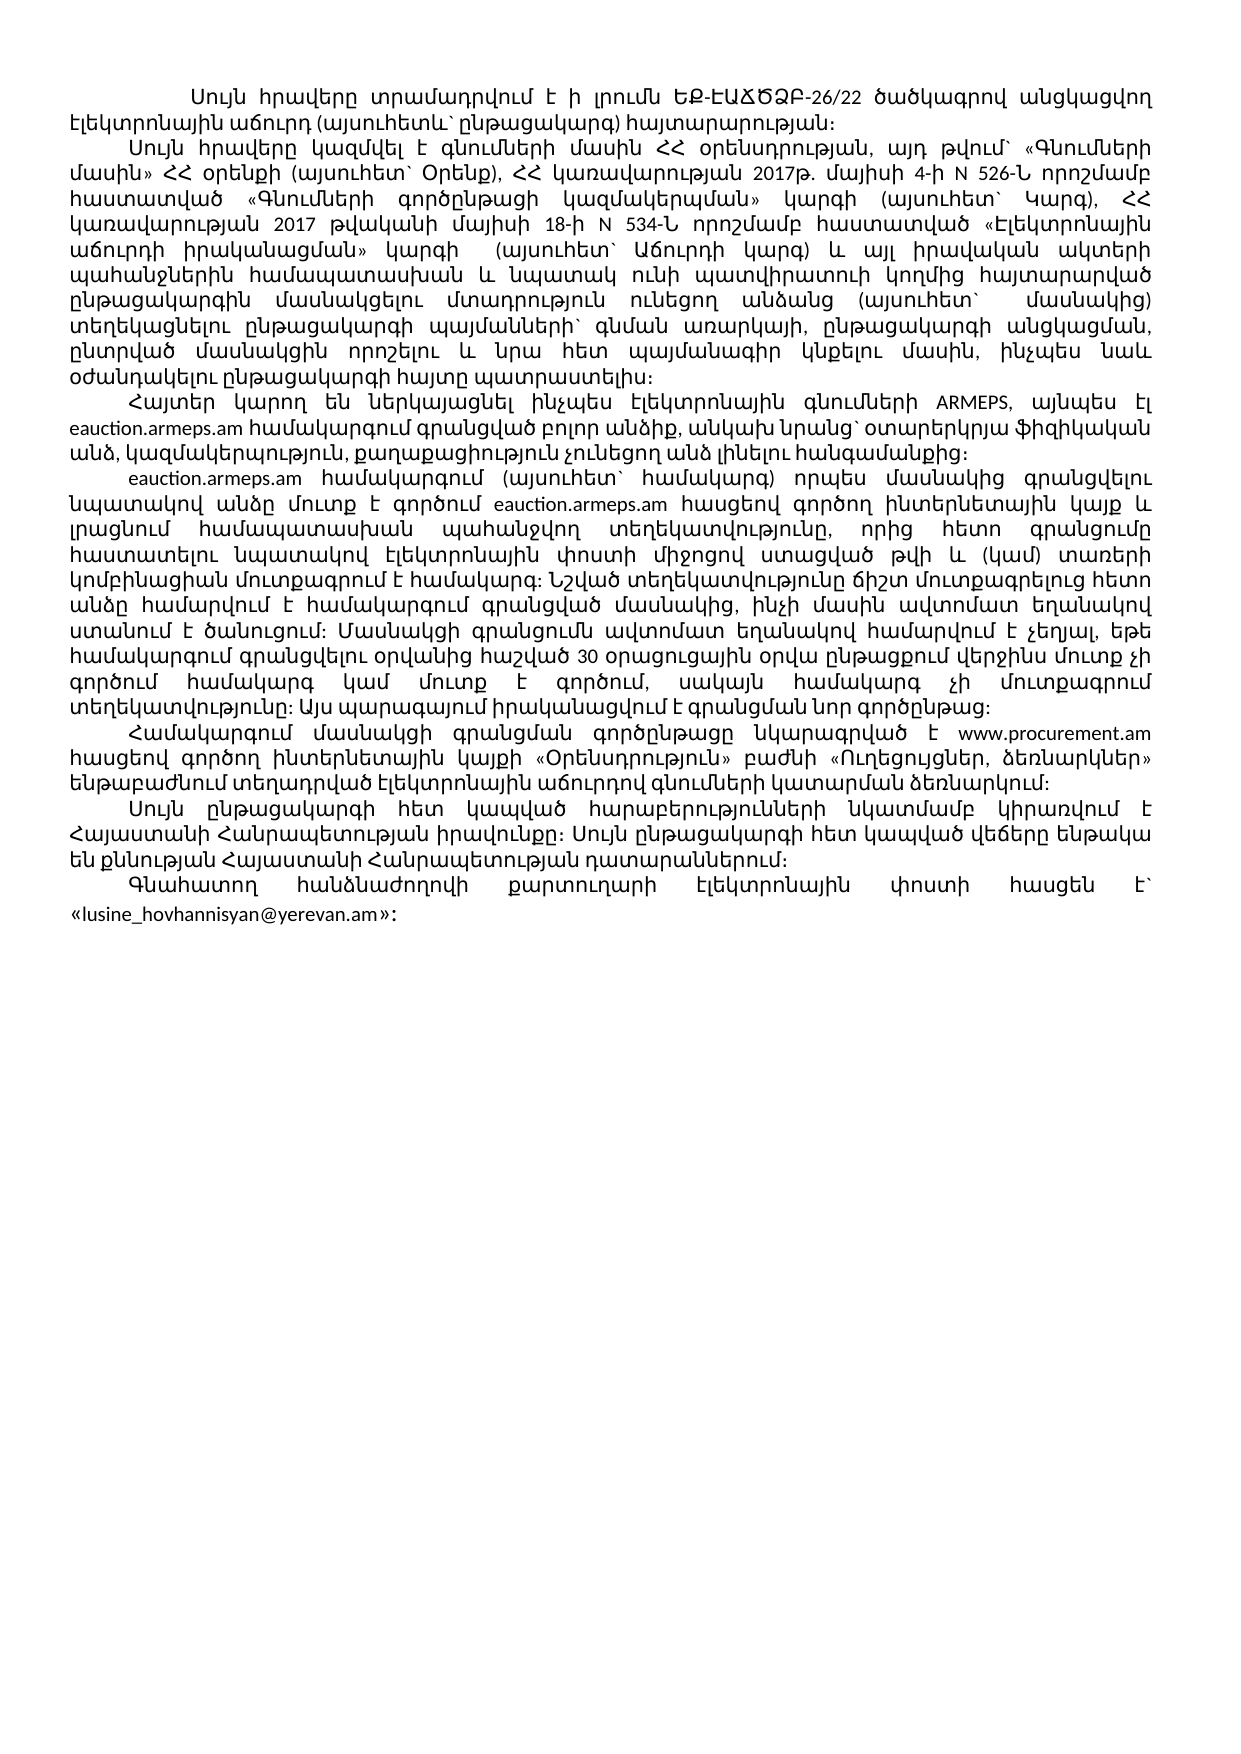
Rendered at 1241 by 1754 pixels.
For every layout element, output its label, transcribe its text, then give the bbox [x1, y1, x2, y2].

text Սույն հրավերը տրամադրվում է ի լրումն ԵՔ-ԷԱՃԾՁԲ-26/22 ծածկագրով անցկացվող էլեկտրոնային աճուրդ (այսուհետև` ընթացակարգ) հայտարարության։ [69, 84, 1152, 135]
text Սույն ընթացակարգի հետ կապված հարաբերությունների նկատմամբ կիրառվում է Հայաստանի Հանրապետության իրավունքը։ Սույն ընթացակարգի հետ կապված վեճերը ենթակա են քննության Հայաստանի Հանրապետության դատարաններում։ [69, 796, 1152, 872]
text Սույն հրավերը կազմվել է գնումների մասին ՀՀ օրենսդրության, այդ թվում` «Գնումների մասին» ՀՀ օրենքի (այսուհետ` Օրենք), ՀՀ կառավարության 2017թ. մայիսի 4-ի N 526-Ն որոշմամբ հաստատված «Գնումների գործընթացի կազմակերպման» կարգի (այսուհետ` Կարգ), ՀՀ կառավարության 2017 թվականի մայիսի 18-ի N 534-Ն որոշմամբ հաստատված «Էլեկտրոնային աճուրդի իրականացման» կարգի (այսուհետ` Աճուրդի կարգ) և այլ իրավական ակտերի պահանջներին համապատասխան և նպատակ ունի պատվիրատուի կողմից հայտարարված ընթացակարգին մասնակցելու մտադրություն ունեցող անձանց (այսուհետ` մասնակից) տեղեկացնելու ընթացակարգի պայմանների` գնման առարկայի, ընթացակարգի անցկացման, ընտրված մասնակցին որոշելու և նրա հետ պայմանագիր կնքելու մասին, ինչպես նաև օժանդակելու ընթացակարգի հայտը պատրաստելիս։ [69, 135, 1152, 389]
text eauction.armeps.am համակարգում (այսուհետ` համակարգ) որպես մասնակից գրանցվելու նպատակով անձը մուտք է գործում eauction.armeps.am հասցեով գործող ինտերնետային կայք և լրացնում համապատասխան պահանջվող տեղեկատվությունը, որից հետո գրանցումը հաստատելու նպատակով էլեկտրոնային փոստի միջոցով ստացված թվի և (կամ) տառերի կոմբինացիան մուտքագրում է համակարգ: Նշված տեղեկատվությունը ճիշտ մուտքագրելուց հետո անձը համարվում է համակարգում գրանցված մասնակից, ինչի մասին ավտոմատ եղանակով ստանում է ծանուցում: Մասնակցի գրանցումն ավտոմատ եղանակով համարվում է չեղյալ, եթե համակարգում գրանցվելու օրվանից հաշված 30 օրացուցային օրվա ընթացքում վերջինս մուտք չի գործում համակարգ կամ մուտք է գործում, սակայն համակարգ չի մուտքագրում տեղեկատվությունը: Այս պարագայում իրականացվում է գրանցման նոր գործընթաց: [69, 466, 1152, 720]
text Գնահատող հանձնաժողովի քարտուղարի էլեկտրոնային փոստի հասցեն է` «lusine_hovhannisyan@yerevan.am»: [69, 872, 1152, 928]
text Համակարգում մասնակցի գրանցման գործընթացը նկարագրված է www.procurement.am հասցեով գործող ինտերնետային կայքի «Օրենսդրություն» բաժնի «Ուղեցույցներ, ձեռնարկներ» ենթաբաժնում տեղադրված էլեկտրոնային աճուրդով գնումների կատարման ձեռնարկում: [69, 720, 1152, 796]
text Հայտեր կարող են ներկայացնել ինչպես էլեկտրոնային գնումների ARMEPS, այնպես էլ eauction.armeps.am համակարգում գրանցված բոլոր անձիք, անկախ նրանց` օտարերկրյա ֆիզիկական անձ, կազմակերպություն, քաղաքացիություն չունեցող անձ լինելու հանգամանքից։ [69, 389, 1152, 466]
